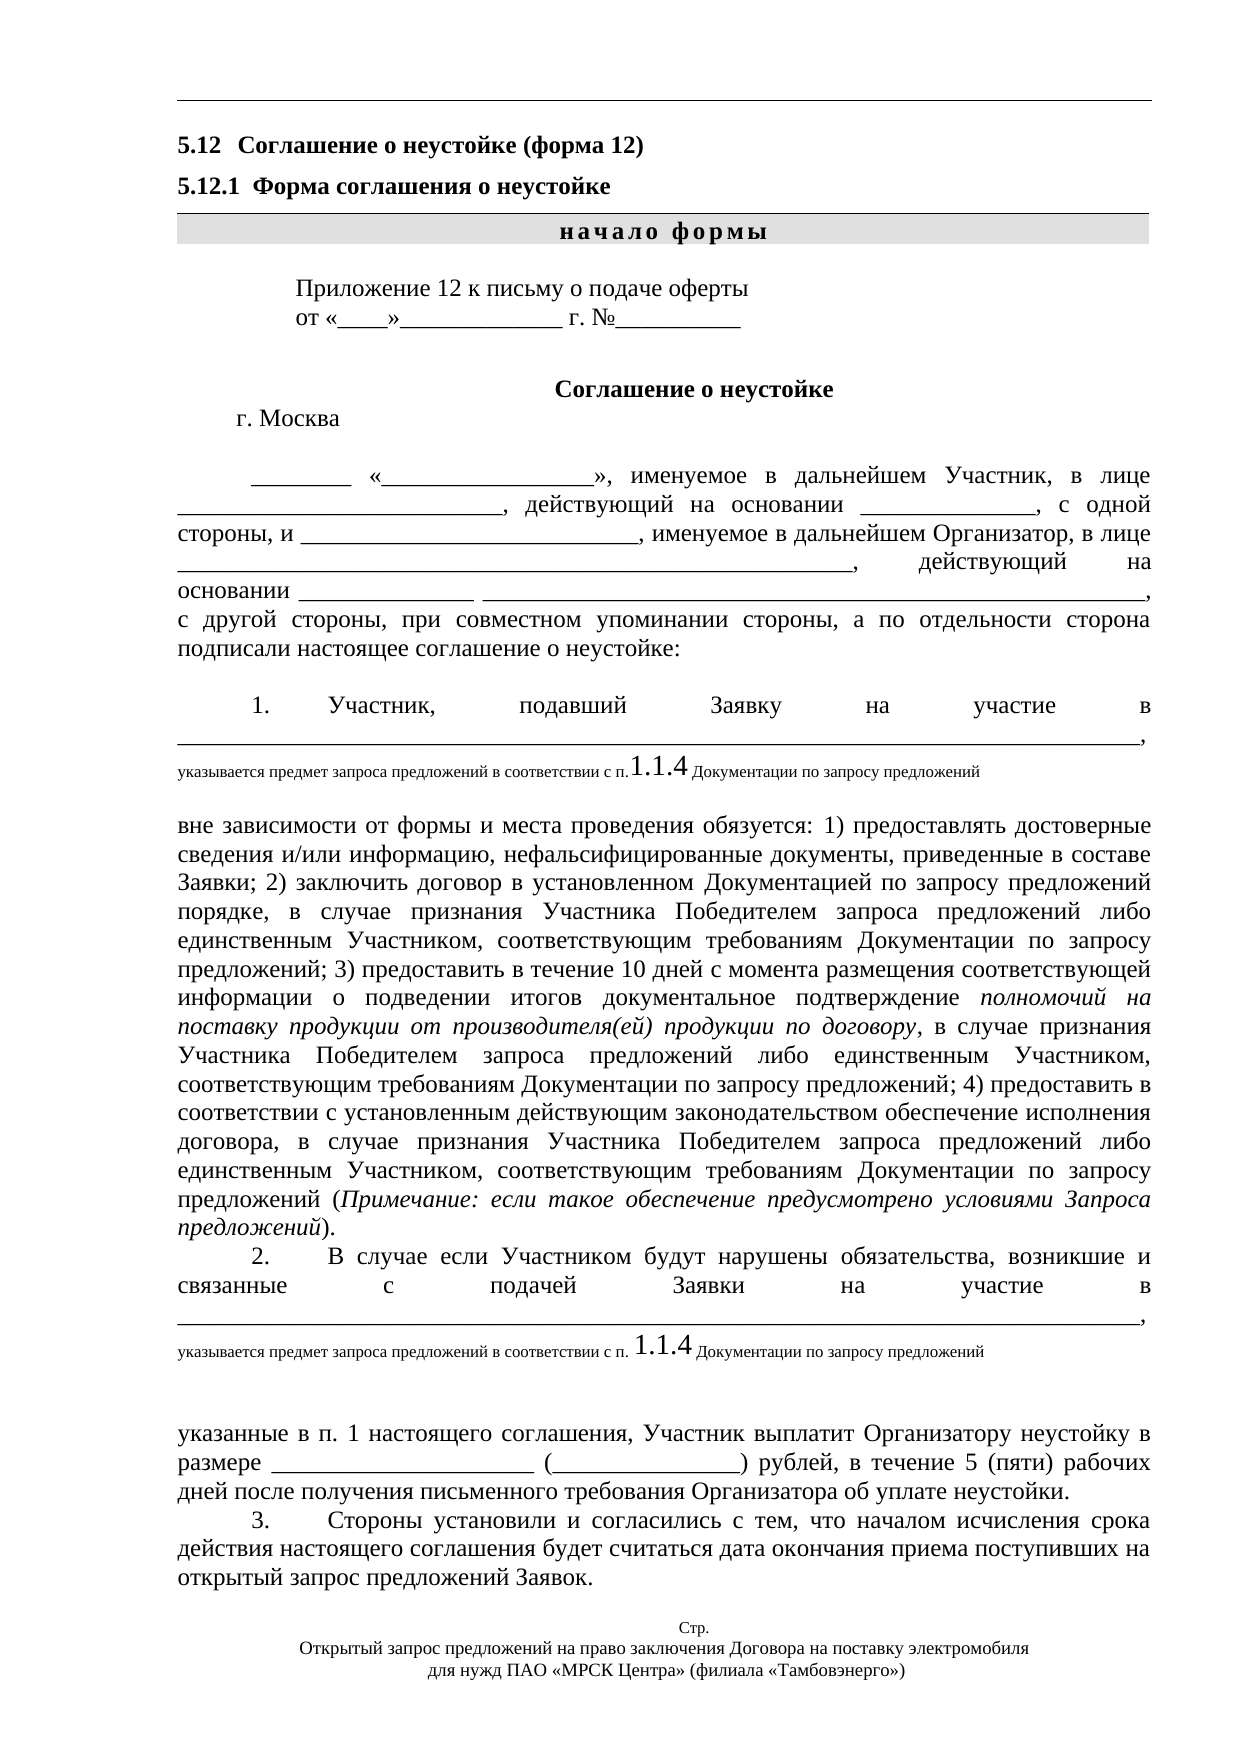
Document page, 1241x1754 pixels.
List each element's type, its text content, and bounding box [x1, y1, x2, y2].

text указанные в п. 1 настоящего соглашения, Участник выплатит Организатору неустойку в размере _____________________ (_______________) рублей, в течение 5 (пяти) рабочих дней после получения письменного требования Организатора об уплате неустойки. [177, 1418, 1152, 1505]
text Приложение 12 к письму о подаче оферты от «____»_____________ г. №__________ [295, 273, 1152, 331]
subtitle Форма соглашения о неустойке [177, 171, 1152, 200]
text указывается предмет запроса предложений в соответствии с п.1.1.4 Документации по запросу предложений [177, 748, 1152, 781]
text ________ «_________________», именуемое в дальнейшем Участник, в лице __________________________, действующий на основании ______________, с одной стороны, и ___________________________, именуемое в дальнейшем Организатор, в лице ______________________________________________________, действующий на основании ______________ _____________________________________________________, с другой стороны, при совместном упоминании стороны, а по отдельности сторона подписали настоящее соглашение о неустойке: [177, 460, 1152, 661]
text начало формы [177, 214, 1149, 244]
list Участник, подавший Заявку на участие в _____________________________________________________________________________, [177, 690, 1152, 748]
text Соглашение о неустойке [177, 374, 1152, 403]
list В случае если Участником будут нарушены обязательства, возникшие и связанные с подачей Заявки на участие в _____________________________________________________________________________, [177, 1241, 1152, 1327]
text указывается предмет запроса предложений в соответствии с п. 1.1.4 Документации по запросу предложений [177, 1327, 1152, 1361]
subtitle Соглашение о неустойке (форма 12) [177, 130, 1152, 159]
text вне зависимости от формы и места проведения обязуется: 1) предоставлять достоверные сведения и/или информацию, нефальсифицированные документы, приведенные в составе Заявки; 2) заключить договор в установленном Документацией по запросу предложений порядке, в случае признания Участника Победителем запроса предложений либо единственным Участником, соответствующим требованиям Документации по запросу предложений; 3) предоставить в течение 10 дней с момента размещения соответствующей информации о подведении итогов документальное подтверждение полномочий на поставку продукции от производителя(ей) продукции по договору, в случае признания Участника Победителем запроса предложений либо единственным Участником, соответствующим требованиям Документации по запросу предложений; 4) предоставить в соответствии с установленным действующим законодательством обеспечение исполнения договора, в случае признания Участника Победителем запроса предложений либо единственным Участником, соответствующим требованиям Документации по запросу предложений (Примечание: если такое обеспечение предусмотрено условиями Запроса предложений). [177, 810, 1152, 1241]
text г. Москва [177, 403, 1152, 431]
list Стороны установили и согласились с тем, что началом исчисления срока действия настоящего соглашения будет считаться дата окончания приема поступивших на открытый запрос предложений Заявок. [177, 1505, 1152, 1591]
